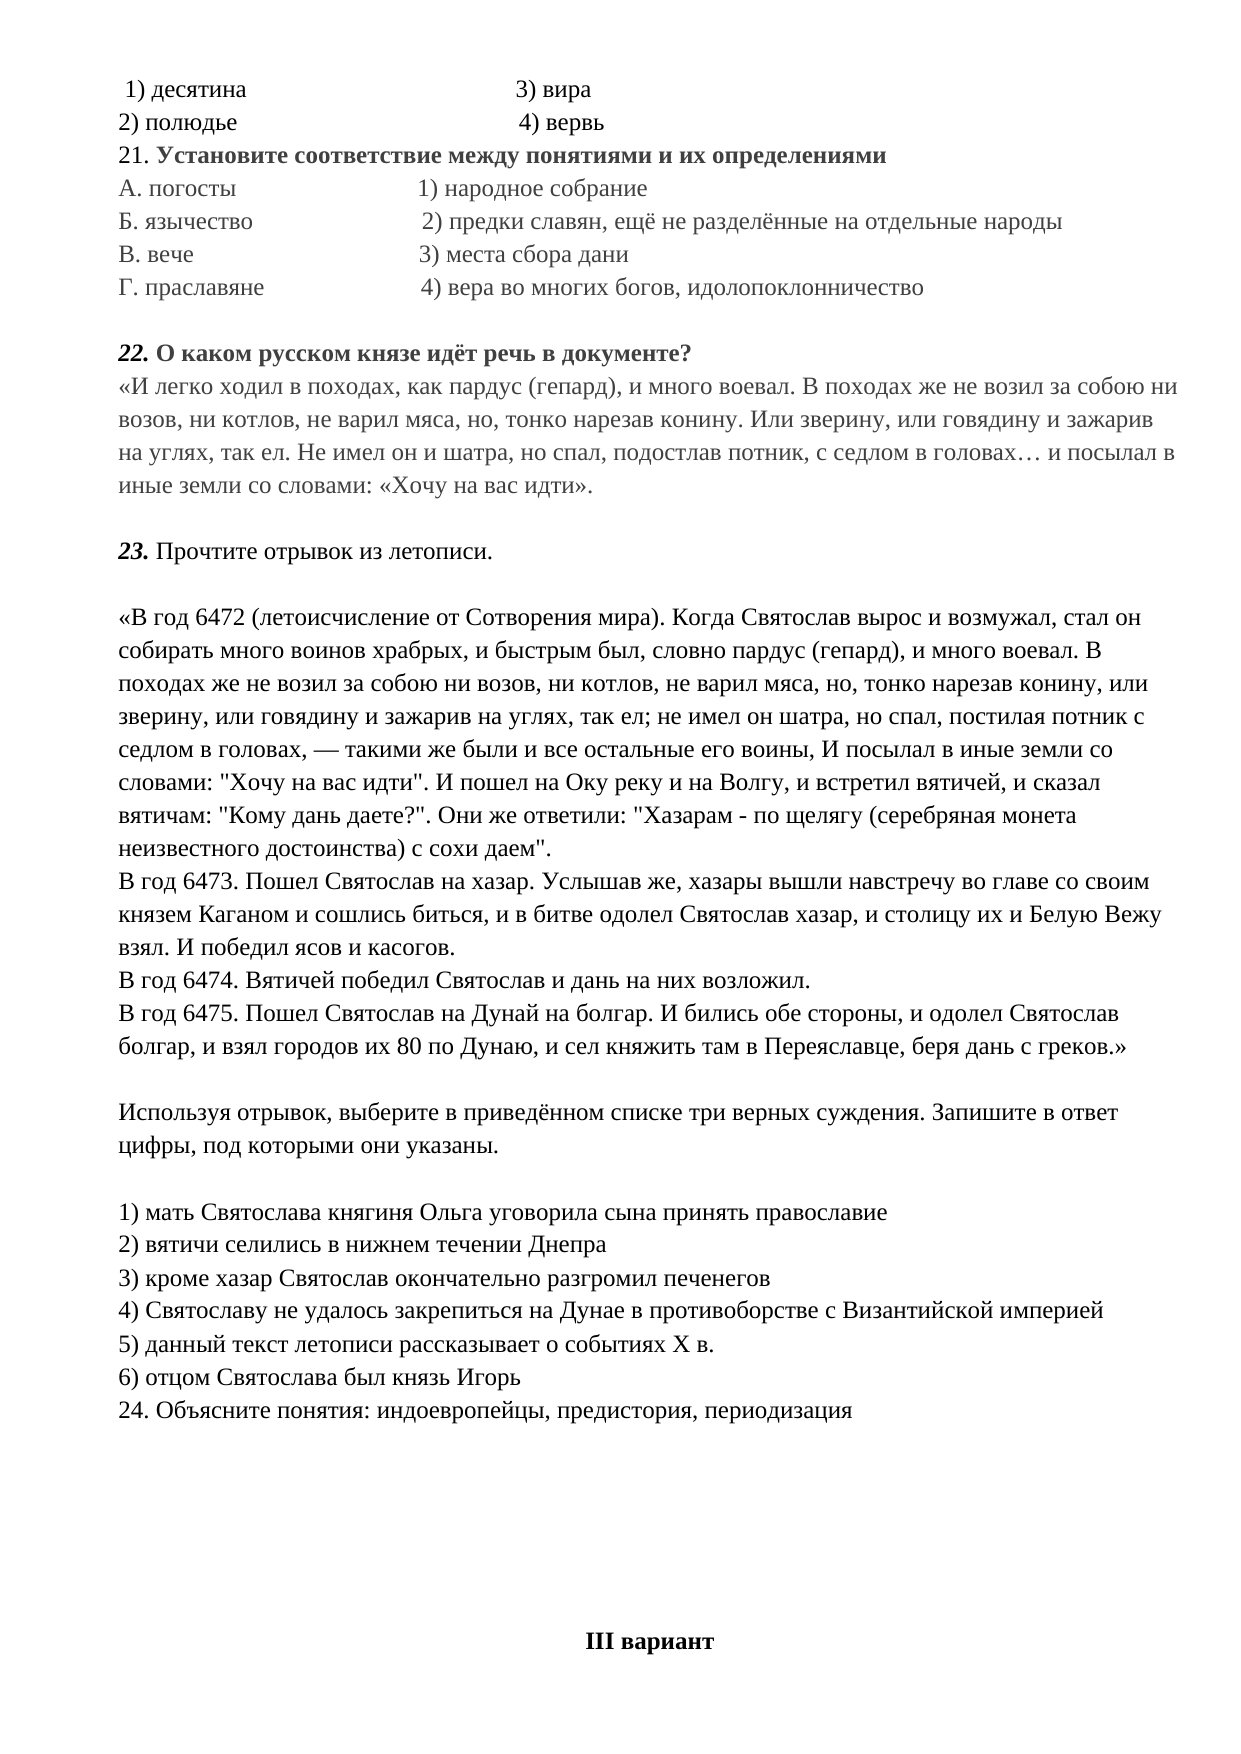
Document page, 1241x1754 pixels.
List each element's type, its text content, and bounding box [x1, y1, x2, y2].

text «В год 6472 (летоисчисление от Сотворения мира). Когда Святослав вырос и возмужал, стал он собирать много воинов храбрых, и быстрым был, словно пардус (гепард), и много воевал. В походах же не возил за собою ни возов, ни котлов, не варил мяса, но, тонко нарезав конину, или зверину, или говядину и зажарив на углях, так ел; не имел он шатра, но спал, постилая потник с седлом в головах, — такими же были и все остальные его воины, И посылал в иные земли со словами: "Хочу на вас идти". И пошел на Оку реку и на Волгу, и встретил вятичей, и сказал вятичам: "Кому дань даете?". Они же ответили: "Хазарам - по щелягу (серебряная монета неизвестного достоинства) с сохи даем". [118, 602, 1181, 862]
text В год 6474. Вятичей победил Святослав и дань на них возложил. [118, 965, 1181, 994]
text А. погосты 1) народное собрание [118, 173, 1181, 202]
text 2) полюдье 4) вервь [118, 107, 1181, 136]
text 1) десятина 3) вира [118, 74, 1181, 103]
text «И легко ходил в походах, как пардус (гепард), и много воевал. В походах же не возил за собою ни возов, ни котлов, не варил мяса, но, тонко нарезав конину. Или зверину, или говядину и зажарив на углях, так ел. Не имел он и шатра, но спал, подостлав потник, с седлом в головах… и посылал в иные земли со словами: «Хочу на вас идти». [118, 371, 1181, 499]
text III вариант [118, 1626, 1181, 1654]
text 5) данный текст летописи рассказывает о событиях X в. [118, 1329, 1181, 1357]
text Г. праславяне 4) вера во многих богов, идолопоклонничество [118, 272, 1181, 301]
text 3) кроме хазар Святослав окончательно разгромил печенегов [118, 1263, 1181, 1291]
text 24. Объясните понятия: индоевропейцы, предистория, периодизация [118, 1395, 1181, 1423]
text 22. О каком русском князе идёт речь в документе? [118, 338, 1181, 367]
text 6) отцом Святослава был князь Игорь [118, 1362, 1181, 1390]
text 21. Установите соответствие между понятиями и их определениями [118, 140, 1181, 169]
text 1) мать Святослава княгиня Ольга уговорила сына принять православие [118, 1197, 1181, 1225]
text В год 6473. Пошел Святослав на хазар. Услышав же, хазары вышли навстречу во главе со своим князем Каганом и сошлись биться, и в битве одолел Святослав хазар, и столицу их и Белую Вежу взял. И победил ясов и касогов. [118, 866, 1181, 961]
text Используя отрывок, выберите в приведённом списке три верных суждения. Запишите в ответ цифры, под которыми они указаны. [118, 1097, 1181, 1159]
text 2) вятичи селились в нижнем течении Днепра [118, 1229, 1181, 1258]
text В. вече 3) места сбора дани [118, 239, 1181, 268]
text 23. Прочтите отрывок из летописи. [118, 536, 1181, 565]
text 4) Святославу не удалось закрепиться на Дунае в противоборстве с Византийской империей [118, 1296, 1181, 1324]
text В год 6475. Пошел Святослав на Дунай на болгар. И бились обе стороны, и одолел Святослав болгар, и взял городов их 80 по Дунаю, и сел княжить там в Переяславце, беря дань с греков.» [118, 998, 1181, 1060]
text Б. язычество 2) предки славян, ещё не разделённые на отдельные народы [118, 206, 1181, 235]
